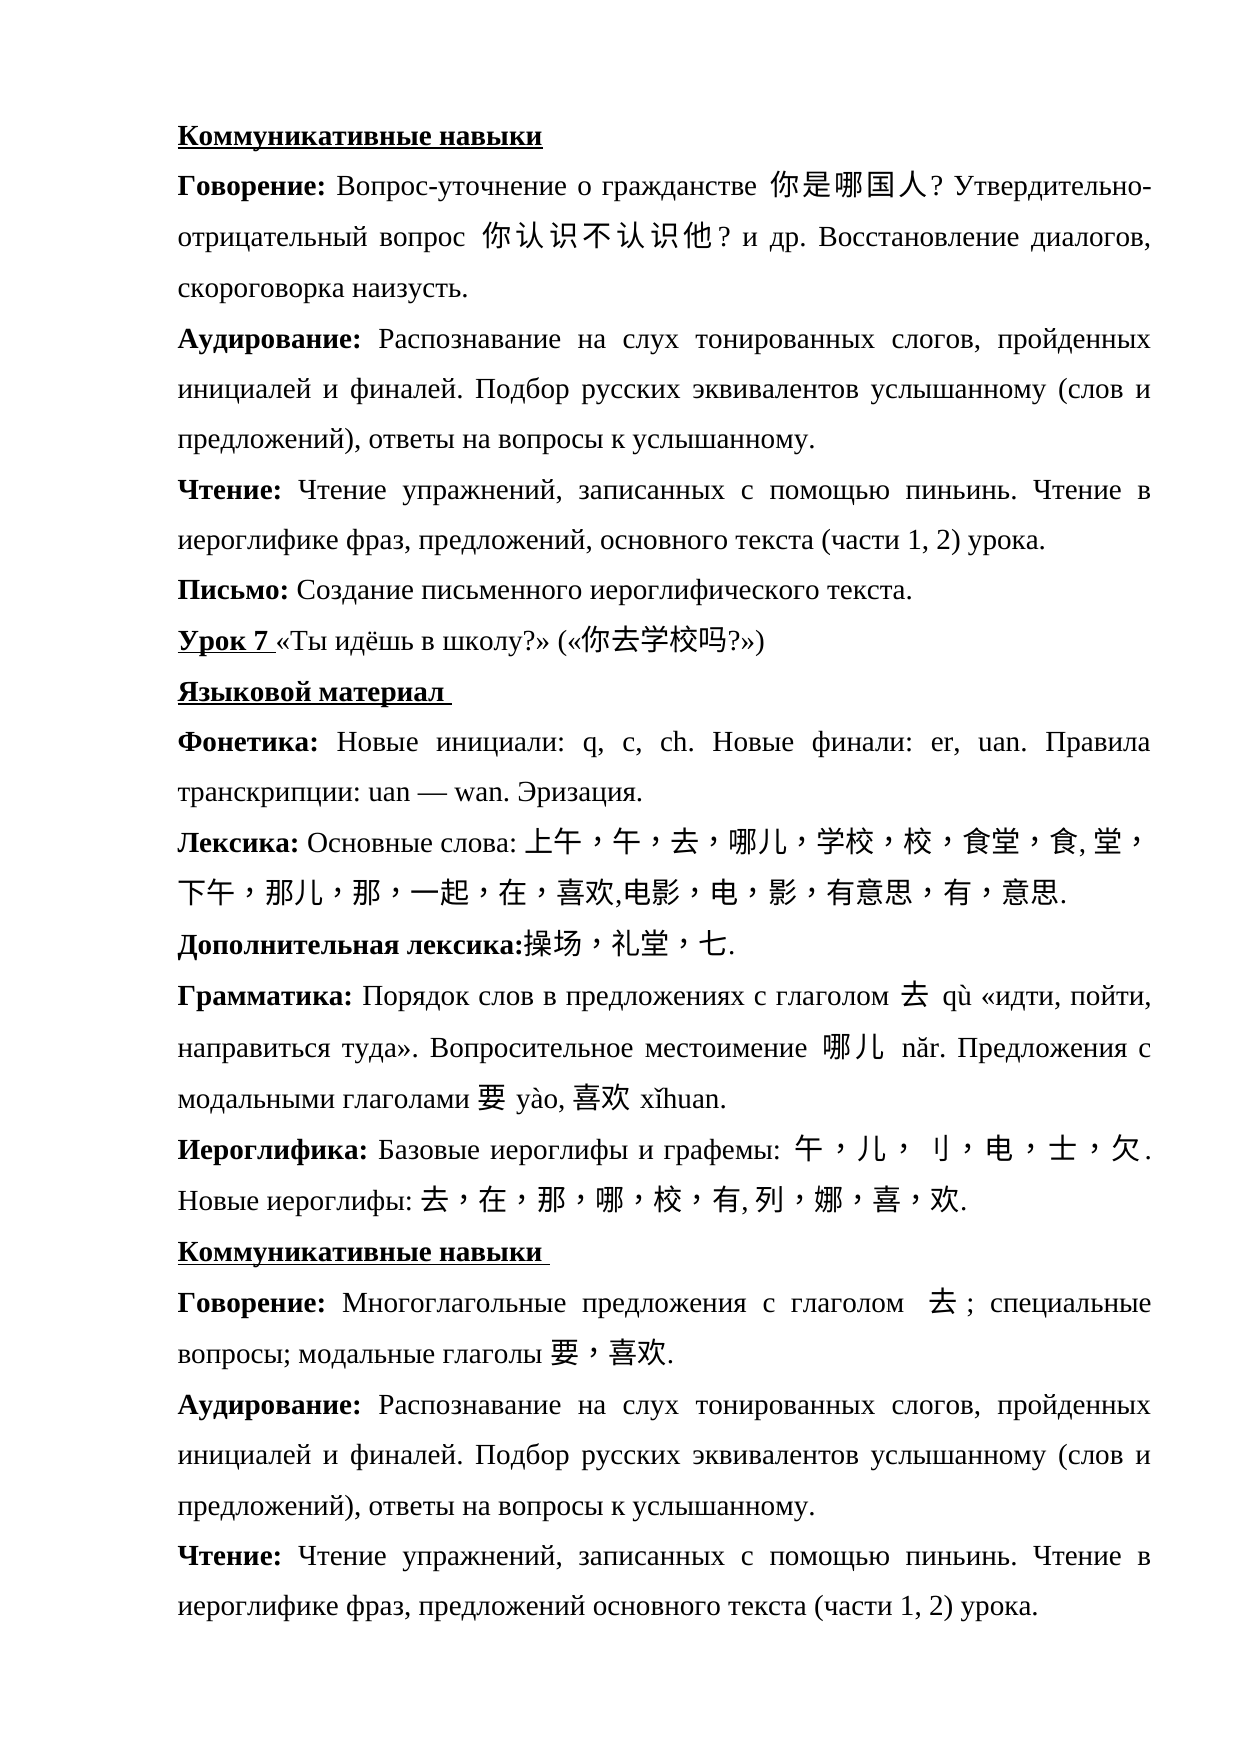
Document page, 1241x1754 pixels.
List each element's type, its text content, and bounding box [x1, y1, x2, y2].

text Чтение: Чтение упражнений, записанных с помощью пиньинь. Чтение в иероглифике фраз, предложений, основного текста (части 1, 2) урока. [177, 472, 1152, 556]
text Иероглифика: Базовые иероглифы и графемы: 午，儿，刂，电，士，欠. Новые иероглифы: 去，在，那，哪，校，有, 列，娜，喜，欢. [177, 1132, 1152, 1217]
text Коммуникативные навыки [177, 118, 1152, 152]
text Фонетика: Новые инициали: q, c, ch. Новые финали: er, uan. Правила транскрипции: uan — wan. Эризация. [177, 724, 1152, 808]
text Коммуникативные навыки [177, 1234, 1152, 1268]
text Грамматика: Порядок слов в предложениях с глаголом 去 qù «идти, пойти, направиться туда». Вопросительное местоимение 哪儿 năr. Предложения с модальными глаголами 要 yào, 喜欢 xǐhuan. [177, 978, 1152, 1115]
text Письмо: Создание письменного иероглифического текста. [177, 572, 1152, 606]
text Дополнительная лексика:操场，礼堂，七. [177, 927, 1152, 961]
text Чтение: Чтение упражнений, записанных с помощью пиньинь. Чтение в иероглифике фраз, предложений основного текста (части 1, 2) урока. [177, 1538, 1152, 1622]
text Аудирование: Распознавание на слух тонированных слогов, пройденных инициалей и финалей. Подбор русских эквивалентов услышанному (слов и предложений), ответы на вопросы к услышанному. [177, 321, 1152, 455]
text Говорение: Многоглагольные предложения с глаголом 去; специальные вопросы; модальные глаголы 要，喜欢. [177, 1285, 1152, 1370]
text Лексика: Основные слова: 上午，午，去，哪儿，学校，校，食堂，食, 堂，下午，那儿，那，一起，在，喜欢,电影，电，影，有意思，有，意思. [177, 825, 1152, 910]
text Языковой материал [177, 674, 1152, 707]
text Урок 7 «Ты идёшь в школу?» («你去学校吗?») [177, 623, 1152, 657]
text Аудирование: Распознавание на слух тонированных слогов, пройденных инициалей и финалей. Подбор русских эквивалентов услышанному (слов и предложений), ответы на вопросы к услышанному. [177, 1387, 1152, 1521]
text Говорение: Вопрос-уточнение о гражданстве 你是哪国人? Утвердительно-отрицательный вопрос 你认识不认识他? и др. Восстановление диалогов, скороговорка наизусть. [177, 168, 1152, 304]
